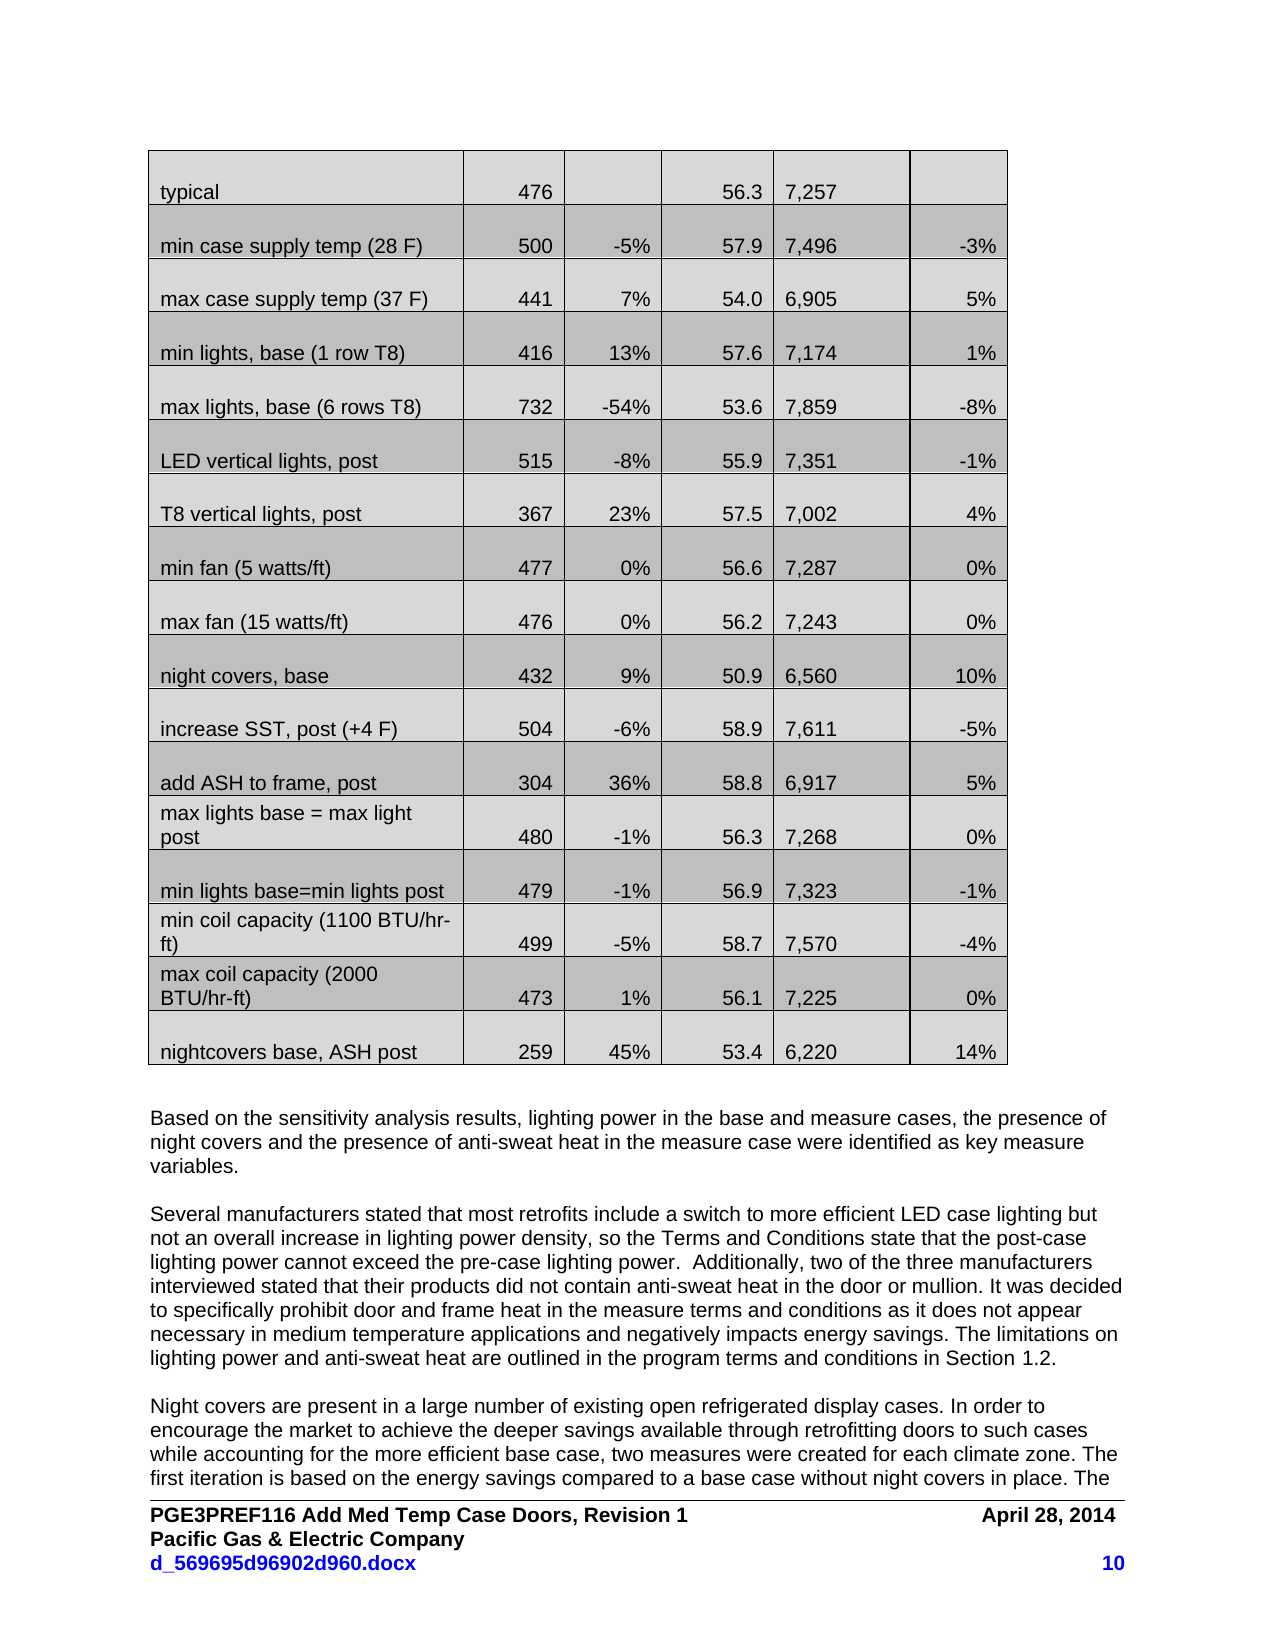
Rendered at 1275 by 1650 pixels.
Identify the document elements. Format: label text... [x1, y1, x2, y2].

table_cell 259 [464, 1011, 564, 1064]
text Based on the sensitivity analysis results, lighting power in the base and measure cases, the presence of night covers and the presence of anti-sweat heat in the measure case were identified as key measure variables. [150, 1106, 1125, 1178]
table_cell 45% [565, 1011, 661, 1064]
table_cell 9% [565, 635, 661, 687]
table_cell -54% [565, 366, 661, 419]
table_cell 7,243 [774, 581, 909, 634]
table_cell 304 [464, 742, 564, 795]
table_cell increase SST, post (+4 F) [149, 689, 463, 741]
table_cell 53.4 [662, 1011, 773, 1064]
table_cell 476 [464, 581, 564, 634]
table_cell 7,570 [774, 904, 909, 956]
table_cell 0% [911, 796, 1007, 849]
table_cell 0% [911, 581, 1007, 634]
table_cell 0% [911, 527, 1007, 580]
table_cell 56.2 [662, 581, 773, 634]
table_cell nightcovers base, ASH post [149, 1011, 463, 1064]
table_cell -1% [911, 850, 1007, 902]
table_cell 0% [911, 957, 1007, 1010]
table_cell max fan (15 watts/ft) [149, 581, 463, 634]
table_cell -6% [565, 689, 661, 741]
table_cell 476 [464, 151, 564, 204]
table_cell 7,002 [774, 474, 909, 526]
table_cell -5% [565, 904, 661, 956]
table_cell 58.8 [662, 742, 773, 795]
table_cell max lights, base (6 rows T8) [149, 366, 463, 419]
table_cell -1% [565, 796, 661, 849]
table_cell min lights, base (1 row T8) [149, 312, 463, 365]
table_cell 416 [464, 312, 564, 365]
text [150, 1393, 1125, 1489]
table_cell 499 [464, 904, 564, 956]
table_cell 10% [911, 635, 1007, 687]
table_cell LED vertical lights, post [149, 420, 463, 472]
table_cell 432 [464, 635, 564, 687]
table_cell 5% [911, 259, 1007, 311]
table_cell max lights base = max light post [149, 796, 463, 849]
table_cell 56.9 [662, 850, 773, 902]
table_cell 7,268 [774, 796, 909, 849]
table_cell T8 vertical lights, post [149, 474, 463, 526]
table_cell -8% [911, 366, 1007, 419]
table_cell 6,917 [774, 742, 909, 795]
table_cell 6,560 [774, 635, 909, 687]
table_cell 477 [464, 527, 564, 580]
table_cell min lights base=min lights post [149, 850, 463, 902]
table_cell 7,323 [774, 850, 909, 902]
table_cell 441 [464, 259, 564, 311]
table_cell 54.0 [662, 259, 773, 311]
table_cell 36% [565, 742, 661, 795]
table_cell -3% [911, 205, 1007, 257]
table_cell 504 [464, 689, 564, 741]
table_cell 367 [464, 474, 564, 526]
table_cell 0% [565, 581, 661, 634]
table_cell 57.6 [662, 312, 773, 365]
table_cell min case supply temp (28 F) [149, 205, 463, 257]
table_cell 53.6 [662, 366, 773, 419]
table_cell [911, 151, 1007, 204]
table_cell 7,225 [774, 957, 909, 1010]
table_cell 480 [464, 796, 564, 849]
table_cell -4% [911, 904, 1007, 956]
table_cell 14% [911, 1011, 1007, 1064]
table_cell 515 [464, 420, 564, 472]
table_cell 58.9 [662, 689, 773, 741]
table_cell 56.3 [662, 796, 773, 849]
table_cell 56.1 [662, 957, 773, 1010]
table_cell 56.6 [662, 527, 773, 580]
table_cell max coil capacity (2000 BTU/hr-ft) [149, 957, 463, 1010]
table_cell 7,859 [774, 366, 909, 419]
table_cell 1% [565, 957, 661, 1010]
table_cell 55.9 [662, 420, 773, 472]
table_cell 56.3 [662, 151, 773, 204]
table_cell 7,611 [774, 689, 909, 741]
table_cell 7,496 [774, 205, 909, 257]
table_cell 473 [464, 957, 564, 1010]
table_cell 7,174 [774, 312, 909, 365]
table_cell 6,220 [774, 1011, 909, 1064]
table_cell 7,351 [774, 420, 909, 472]
table_cell 7,287 [774, 527, 909, 580]
table_cell -1% [565, 850, 661, 902]
table_cell 1% [911, 312, 1007, 365]
table_cell -1% [911, 420, 1007, 472]
table_cell 23% [565, 474, 661, 526]
table_cell [565, 151, 661, 204]
table_cell -5% [911, 689, 1007, 741]
table_cell -5% [565, 205, 661, 257]
table_cell add ASH to frame, post [149, 742, 463, 795]
table_cell 500 [464, 205, 564, 257]
table_cell 0% [565, 527, 661, 580]
table_cell typical [149, 151, 463, 204]
table_cell max case supply temp (37 F) [149, 259, 463, 311]
table_cell 58.7 [662, 904, 773, 956]
table_cell 7,257 [774, 151, 909, 204]
table_cell 4% [911, 474, 1007, 526]
table_cell 7% [565, 259, 661, 311]
table_cell 732 [464, 366, 564, 419]
table_cell 479 [464, 850, 564, 902]
table_cell 57.5 [662, 474, 773, 526]
table_cell 13% [565, 312, 661, 365]
table_cell 5% [911, 742, 1007, 795]
table_cell night covers, base [149, 635, 463, 687]
table_cell min coil capacity (1100 BTU/hr-ft) [149, 904, 463, 956]
table_cell 57.9 [662, 205, 773, 257]
table_cell min fan (5 watts/ft) [149, 527, 463, 580]
table_cell 6,905 [774, 259, 909, 311]
table_cell 50.9 [662, 635, 773, 687]
table_cell -8% [565, 420, 661, 472]
text Several manufacturers stated that most retrofits include a switch to more efficient LED case lighting but not an overall increase in lighting power density, so the Terms and Conditions state that the post-case lighting power cannot exceed the pre-case lighting power. Additionally, two of the three manufacturers interviewed stated that their products did not contain anti-sweat heat in the door or mullion. It was decided to specifically prohibit door and frame heat in the measure terms and conditions as it does not appear necessary in medium temperature applications and negatively impacts energy savings. The limitations on lighting power and anti-sweat heat are outlined in the program terms and conditions in Section 1.2. [150, 1202, 1125, 1369]
